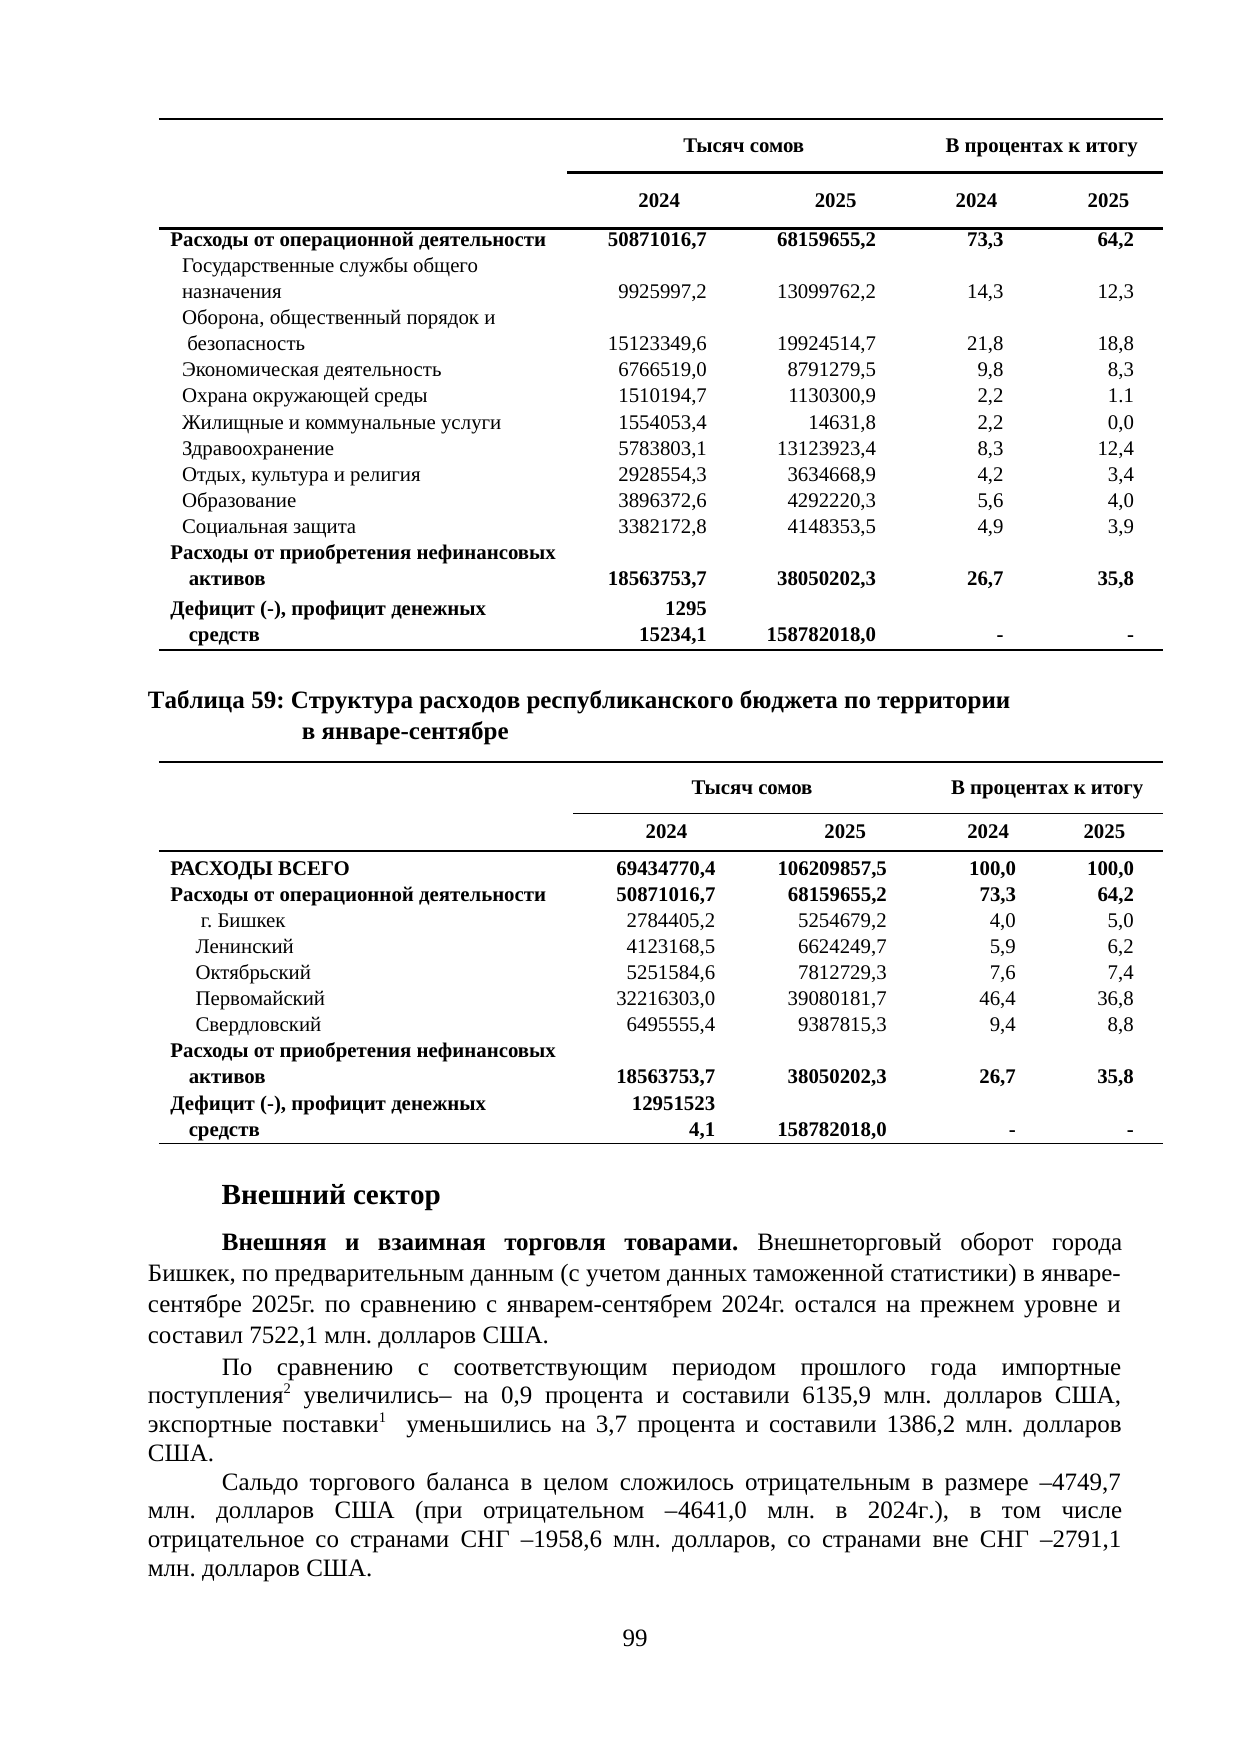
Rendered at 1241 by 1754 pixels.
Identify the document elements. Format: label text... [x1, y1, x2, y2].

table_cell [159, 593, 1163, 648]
text Внешняя и взаимная торговля товарами. Внешнеторговый оборот города Бишкек, по предварительным данным (с учетом данных таможенной статистики) в январе-сентябре 2025г. по сравнению с январем-сентябрем 2024г. остался на прежнем уровне и составил 7522,1 млн. долларов США. [148, 1227, 1122, 1349]
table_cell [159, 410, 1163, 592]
text По сравнению с соответствующим периодом прошлого года импортные поступления2 увеличились– на 0,9 процента и составили 6135,9 млн. долларов США, экспортные поставки1 уменьшились на 3,7 процента и составили 1386,2 млн. долларов США. [148, 1352, 1122, 1467]
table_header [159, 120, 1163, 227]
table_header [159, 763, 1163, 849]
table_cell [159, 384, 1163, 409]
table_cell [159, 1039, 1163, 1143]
text Внешний сектор [148, 1177, 1122, 1211]
text Таблица 59: Структура расходов республиканского бюджета по территории в январе-сентябре [148, 685, 1122, 745]
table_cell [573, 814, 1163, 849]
text Сальдо торгового баланса в целом сложилось отрицательным в размере –4749,7 млн. долларов США (при отрицательном –4641,0 млн. в 2024г.), в том числе отрицательное со странами СНГ –1958,6 млн. долларов, со странами вне СНГ –2791,1 млн. долларов США. [148, 1467, 1122, 1582]
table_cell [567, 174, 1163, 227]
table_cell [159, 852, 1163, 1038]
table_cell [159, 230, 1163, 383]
